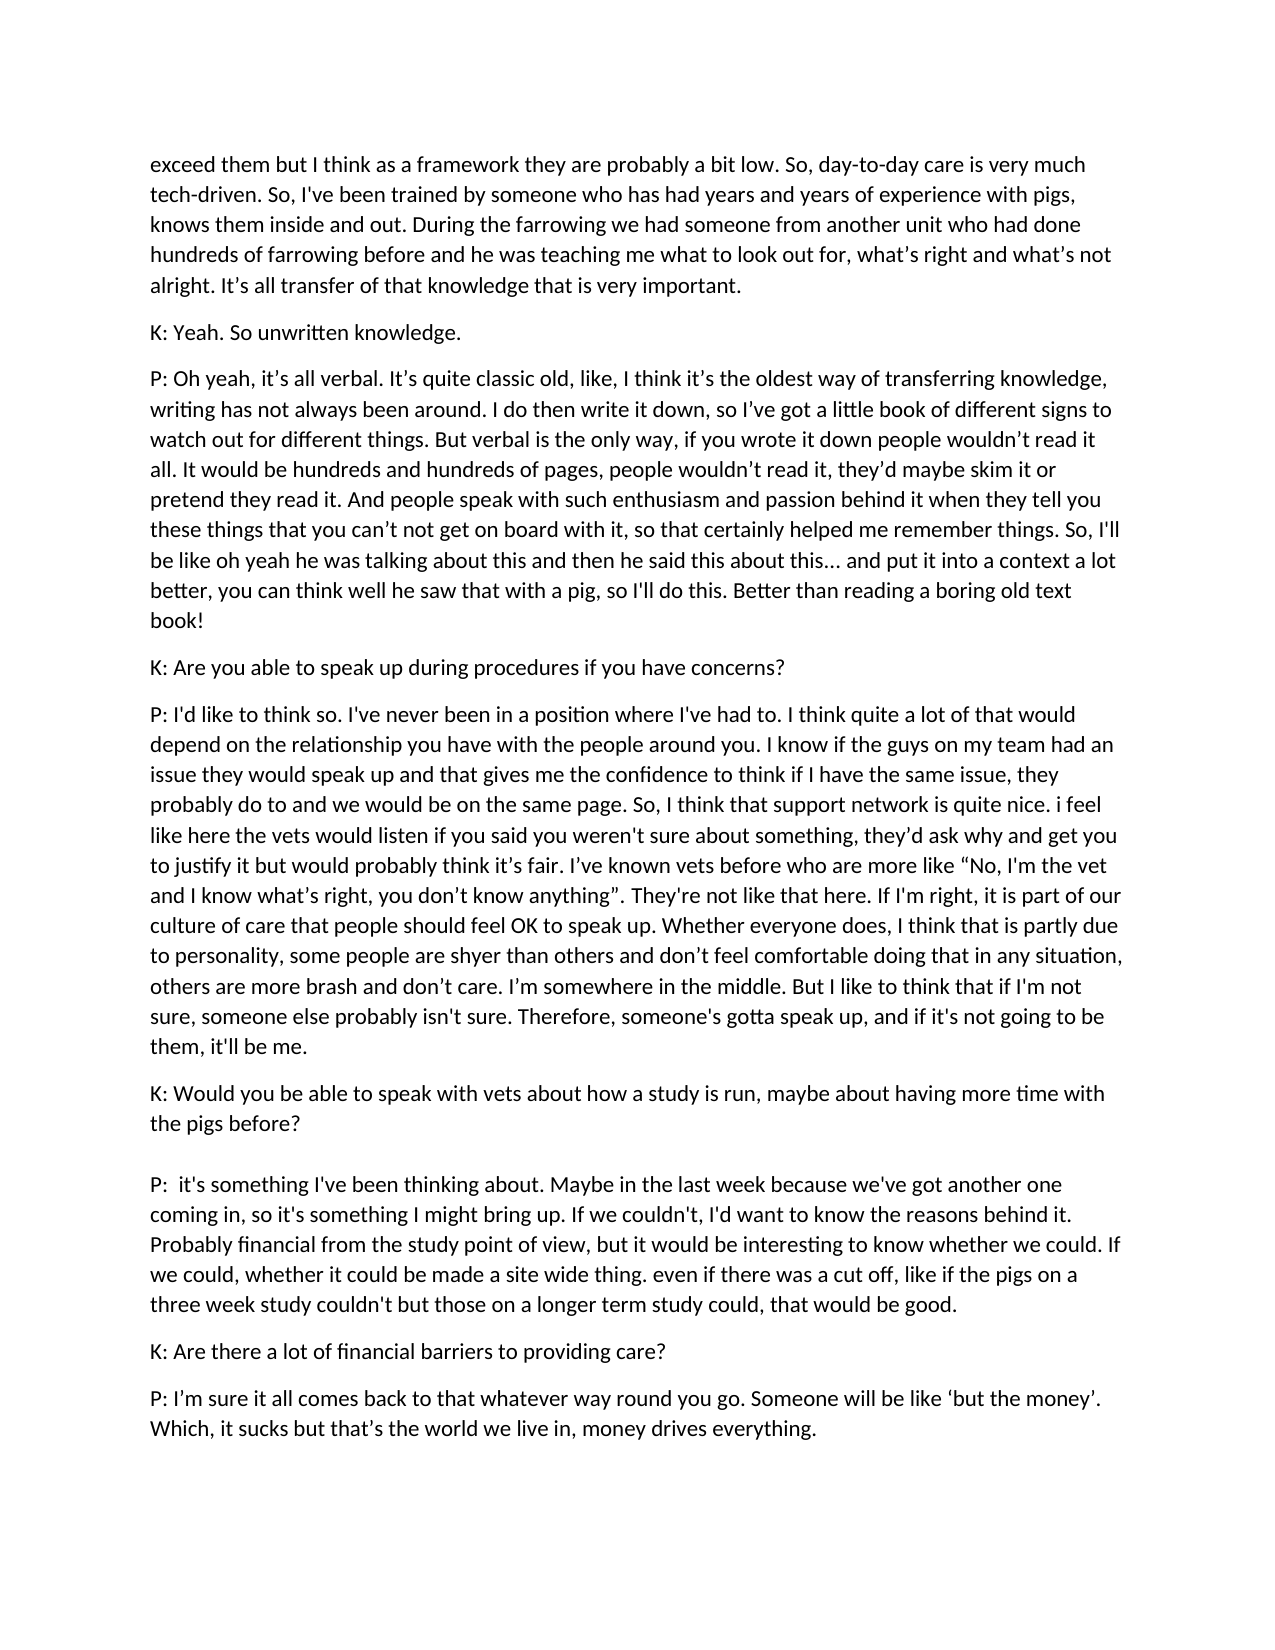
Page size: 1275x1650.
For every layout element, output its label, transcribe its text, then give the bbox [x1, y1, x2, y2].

text K: Are you able to speak up during procedures if you have concerns? [150, 653, 1125, 681]
text K: Yeah. So unwritten knowledge. [150, 318, 1125, 346]
text K: Are there a lot of financial barriers to providing care? [150, 1337, 1125, 1366]
text P: I'd like to think so. I've never been in a position where I've had to. I think quite a lot of that would depend on the relationship you have with the people around you. I know if the guys on my team had an issue they would speak up and that gives me the confidence to think if I have the same issue, they probably do to and we would be on the same page. So, I think that support network is quite nice. i feel like here the vets would listen if you said you weren't sure about something, they’d ask why and get you to justify it but would probably think it’s fair. I’ve known vets before who are more like “No, I'm the vet and I know what’s right, you don’t know anything”. They're not like that here. If I'm right, it is part of our culture of care that people should feel OK to speak up. Whether everyone does, I think that is partly due to personality, some people are shyer than others and don’t feel comfortable doing that in any situation, others are more brash and don’t care. I’m somewhere in the middle. But I like to think that if I'm not sure, someone else probably isn't sure. Therefore, someone's gotta speak up, and if it's not going to be them, it'll be me. [150, 700, 1125, 1060]
text P: Oh yeah, it’s all verbal. It’s quite classic old, like, I think it’s the oldest way of transferring knowledge, writing has not always been around. I do then write it down, so I’ve got a little book of different signs to watch out for different things. But verbal is the only way, if you wrote it down people wouldn’t read it all. It would be hundreds and hundreds of pages, people wouldn’t read it, they’d maybe skim it or pretend they read it. And people speak with such enthusiasm and passion behind it when they tell you these things that you can’t not get on board with it, so that certainly helped me remember things. So, I'll be like oh yeah he was talking about this and then he said this about this... and put it into a context a lot better, you can think well he saw that with a pig, so I'll do this. Better than reading a boring old text book! [150, 364, 1125, 634]
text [150, 150, 1125, 299]
text K: Would you be able to speak with vets about how a study is run, maybe about having more time with the pigs before? P: it's something I've been thinking about. Maybe in the last week because we've got another one coming in, so it's something I might bring up. If we couldn't, I'd want to know the reasons behind it. Probably financial from the study point of view, but it would be interesting to know whether we could. If we could, whether it could be made a site wide thing. even if there was a cut off, like if the pigs on a three week study couldn't but those on a longer term study could, that would be good. [150, 1079, 1125, 1319]
text P: I’m sure it all comes back to that whatever way round you go. Someone will be like ‘but the money’. Which, it sucks but that’s the world we live in, money drives everything. [150, 1384, 1125, 1443]
